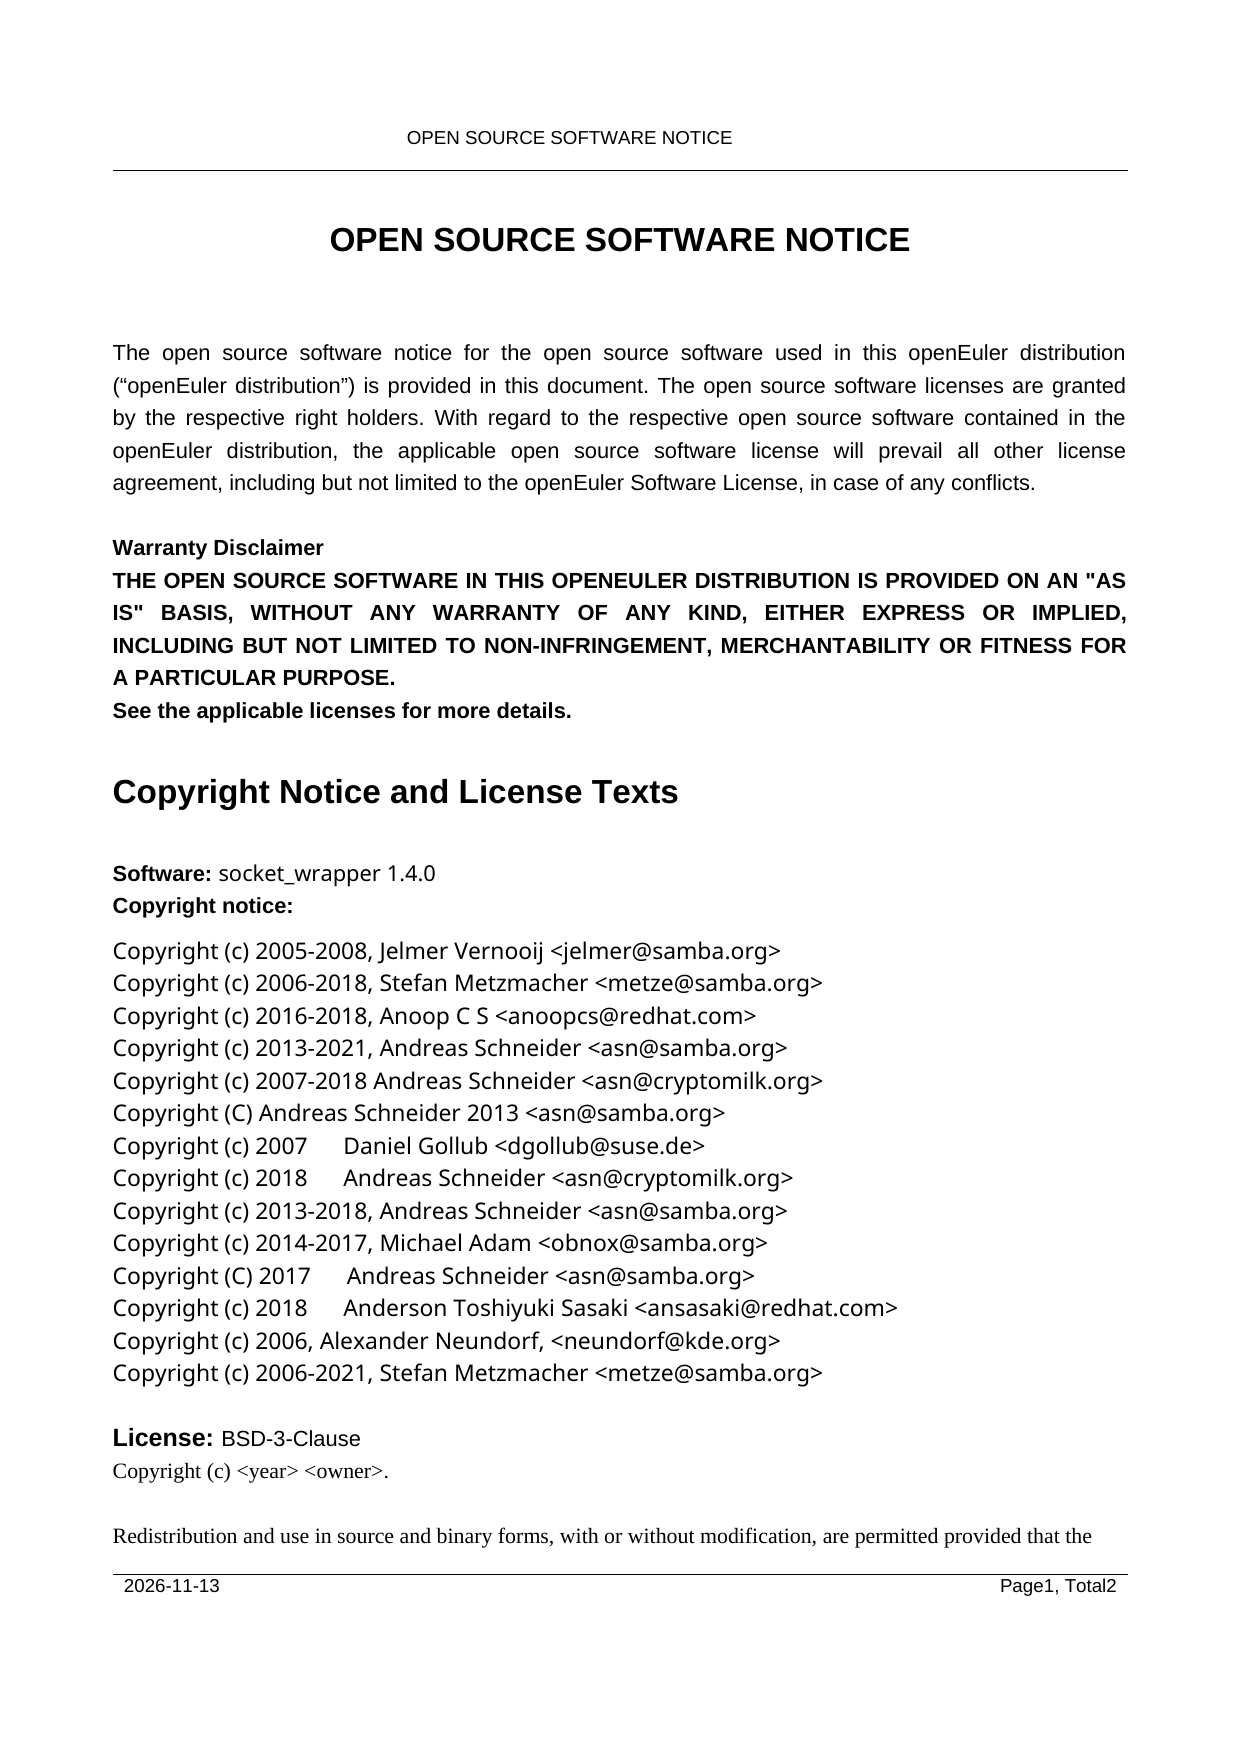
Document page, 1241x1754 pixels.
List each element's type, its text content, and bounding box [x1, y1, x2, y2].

text Copyright Notice and License Texts [112, 759, 1128, 824]
title Software: socket_wrapper 1.4.0 [112, 856, 1128, 889]
text The open source software notice for the open source software used in this openEuler distribution (“openEuler distribution”) is provided in this document. The open source software licenses are granted by the respective right holders. With regard to the respective open source software contained in the openEuler distribution, the applicable open source software license will prevail all other license agreement, including but not limited to the openEuler Software License, in case of any conflicts. [112, 336, 1128, 499]
text Copyright (c) 2005-2008, Jelmer Vernooij <jelmer@samba.org> Copyright (c) 2006-2018, Stefan Metzmacher <metze@samba.org> Copyright (c) 2016-2018, Anoop C S <anoopcs@redhat.com> Copyright (c) 2013-2021, Andreas Schneider <asn@samba.org> Copyright (c) 2007-2018 Andreas Schneider <asn@cryptomilk.org> Copyright (C) Andreas Schneider 2013 <asn@samba.org> Copyright (c) 2007 Daniel Gollub <dgollub@suse.de> Copyright (c) 2018 Andreas Schneider <asn@cryptomilk.org> Copyright (c) 2013-2018, Andreas Schneider <asn@samba.org> Copyright (c) 2014-2017, Michael Adam <obnox@samba.org> Copyright (C) 2017 Andreas Schneider <asn@samba.org> Copyright (c) 2018 Anderson Toshiyuki Sasaki <ansasaki@redhat.com> Copyright (c) 2006, Alexander Neundorf, <neundorf@kde.org> Copyright (c) 2006-2021, Stefan Metzmacher <metze@samba.org> [112, 934, 1128, 1421]
text OPEN SOURCE SOFTWARE NOTICE [112, 206, 1128, 271]
text THE OPEN SOURCE SOFTWARE IN THIS OPENEULER DISTRIBUTION IS PROVIDED ON AN "AS IS" BASIS, WITHOUT ANY WARRANTY OF ANY KIND, EITHER EXPRESS OR IMPLIED, INCLUDING BUT NOT LIMITED TO NON-INFRINGEMENT, MERCHANTABILITY OR FITNESS FOR A PARTICULAR PURPOSE. See the applicable licenses for more details. [112, 564, 1128, 726]
text Warranty Disclaimer [112, 531, 1128, 564]
text License: BSD-3-Clause [112, 1421, 1128, 1454]
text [112, 1454, 1128, 1551]
text Copyright notice: [112, 889, 1128, 921]
